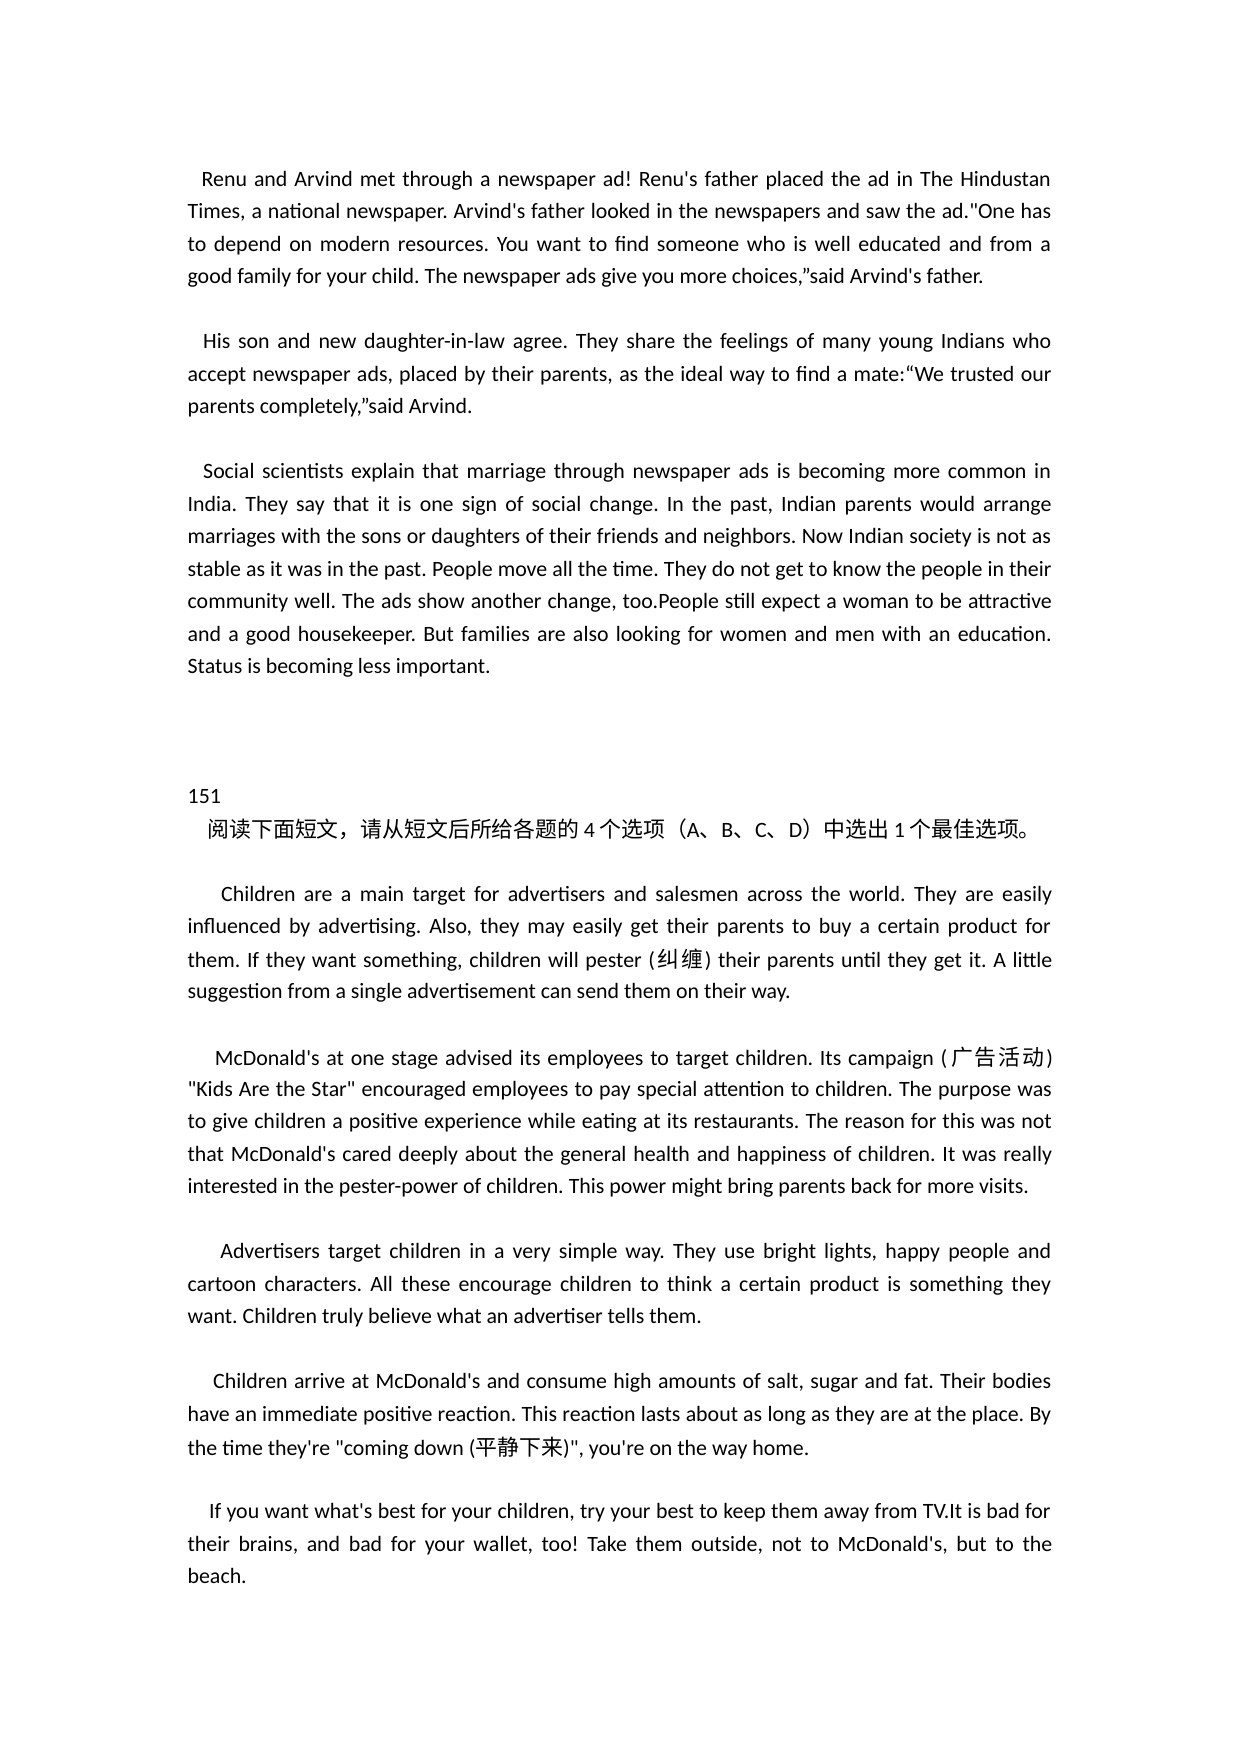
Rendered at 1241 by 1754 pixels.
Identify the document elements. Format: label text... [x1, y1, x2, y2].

text 阅读下面短文，请从短文后所给各题的4个选项（A、B、C、D）中选出1个最佳选项。 [187, 812, 1053, 844]
text Renu and Arvind met through a newspaper ad! Renu's father placed the ad in The Hindustan Times, a national newspaper. Arvind's father looked in the newspapers and saw the ad."One has to depend on modern resources. You want to find someone who is well educated and from a good family for your child. The newspaper ads give you more choices,”said Arvind's father. [187, 162, 1053, 292]
text Social scientists explain that marriage through newspaper ads is becoming more common in India. They say that it is one sign of social change. In the past, Indian parents would arrange marriages with the sons or daughters of their friends and neighbors. Now Indian society is not as stable as it was in the past. People move all the time. They do not get to know the people in their community well. The ads show another change, too.People still expect a woman to be attractive and a good housekeeper. But families are also looking for women and men with an education. Status is becoming less important. [187, 454, 1053, 682]
text Advertisers target children in a very simple way. They use bright lights, happy people and cartoon characters. All these encourage children to think a certain product is something they want. Children truly believe what an advertiser tells them. [187, 1234, 1053, 1332]
text Children are a main target for advertisers and salesmen across the world. They are easily influenced by advertising. Also, they may easily get their parents to buy a certain product for them. If they want something, children will pester (纠缠) their parents until they get it. A little suggestion from a single advertisement can send them on their way. [187, 877, 1053, 1007]
text Children arrive at McDonald's and consume high amounts of salt, sugar and fat. Their bodies have an immediate positive reaction. This reaction lasts about as long as they are at the place. By the time they're "coming down (平静下来)", you're on the way home. [187, 1364, 1053, 1462]
text 151 [187, 779, 1053, 812]
text His son and new daughter-in-law agree. They share the feelings of many young Indians who accept newspaper ads, placed by their parents, as the ideal way to find a mate:“We trusted our parents completely,”said Arvind. [187, 324, 1053, 422]
text McDonald's at one stage advised its employees to target children. Its campaign (广告活动) "Kids Are the Star" encouraged employees to pay special attention to children. The purpose was to give children a positive experience while eating at its restaurants. The reason for this was not that McDonald's cared deeply about the general health and happiness of children. It was really interested in the pester-power of children. This power might bring parents back for more visits. [187, 1039, 1053, 1202]
text If you want what's best for your children, try your best to keep them away from TV.It is bad for their brains, and bad for your wallet, too! Take them outside, not to McDonald's, but to the beach. [187, 1494, 1053, 1592]
